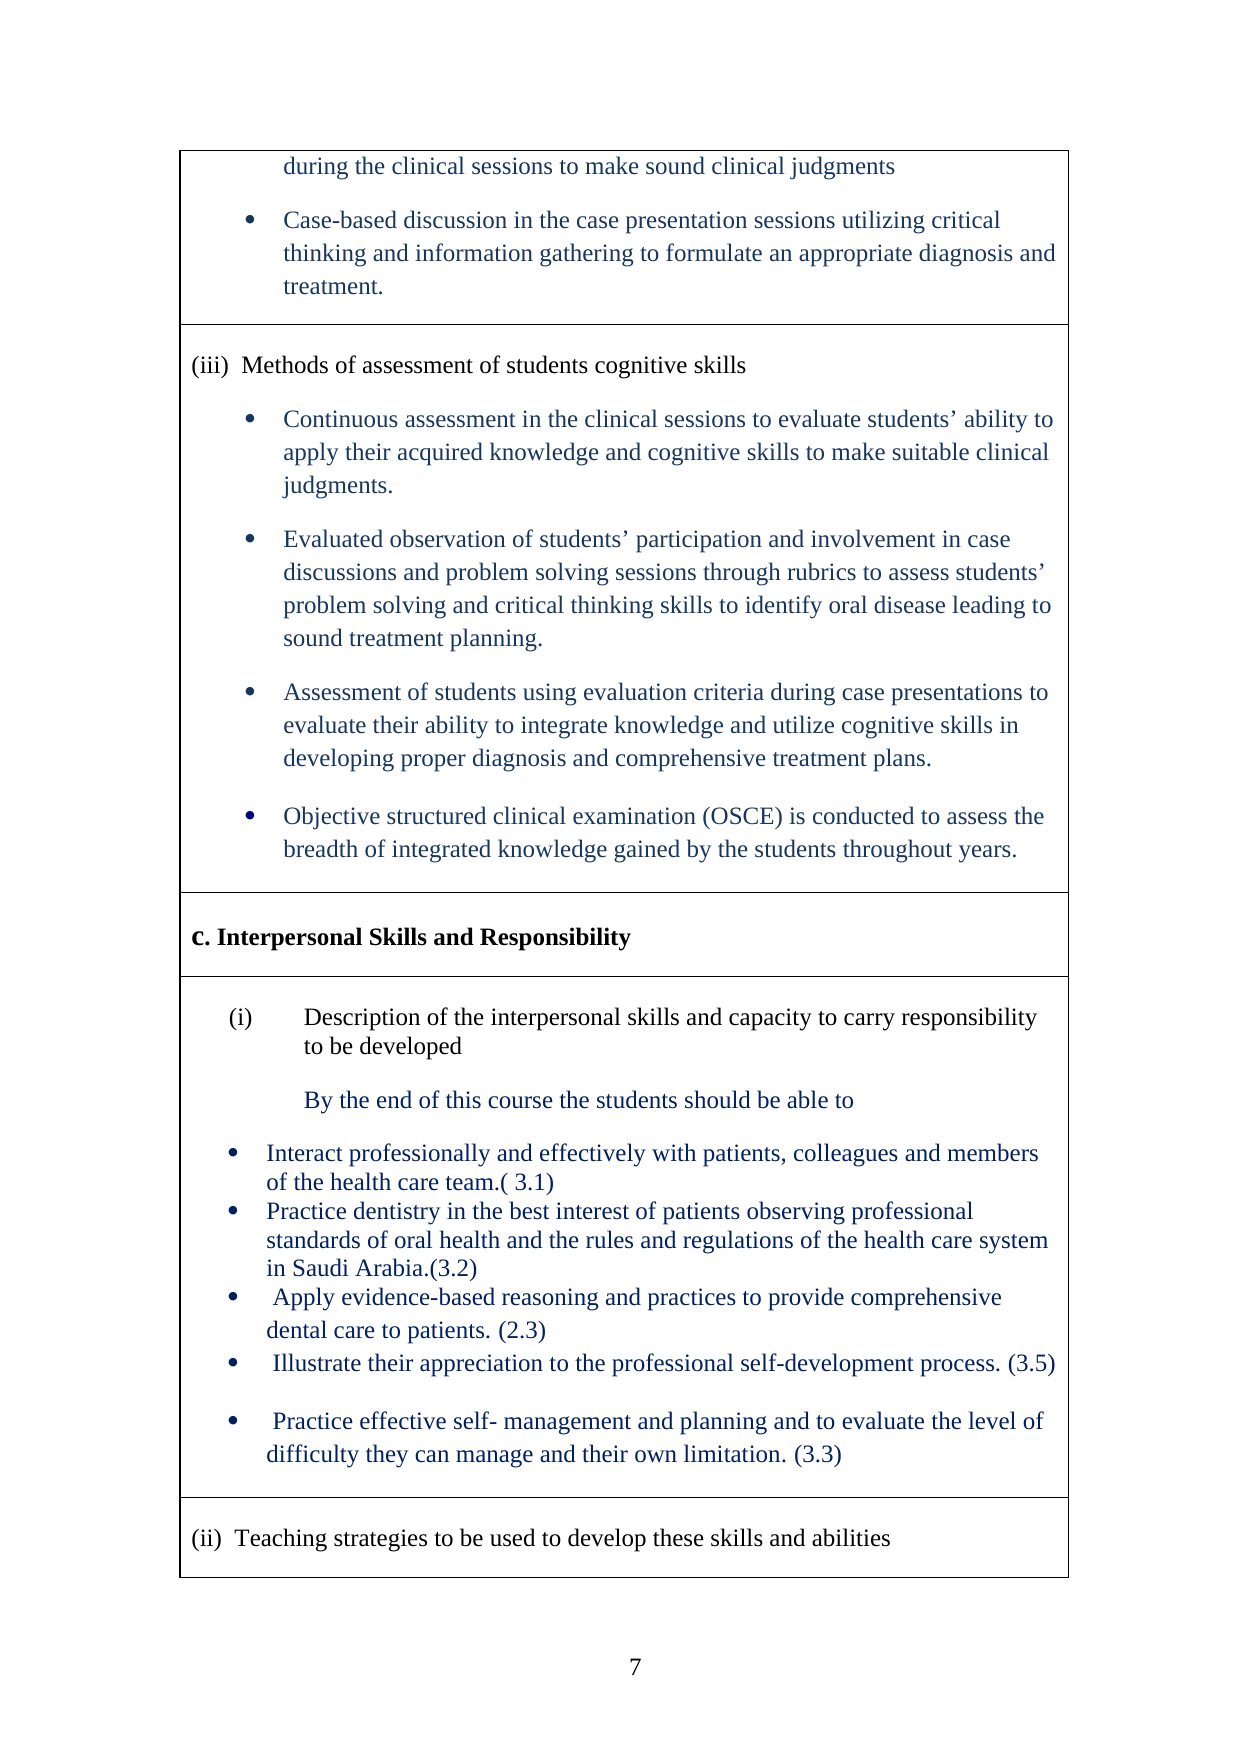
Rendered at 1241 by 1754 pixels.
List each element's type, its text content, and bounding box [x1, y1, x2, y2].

table_cell (iii) Methods of assessment of students cognitive skills Continuous assessment in the clinical sessions to evaluate students’ ability to apply their acquired knowledge and cognitive skills to make suitable clinical judgments. Evaluated observation of students’ participation and involvement in case discussions and problem solving sessions through rubrics to assess students’ problem solving and critical thinking skills to identify oral disease leading to sound treatment planning. Assessment of students using evaluation criteria during case presentations to evaluate their ability to integrate knowledge and utilize cognitive skills in developing proper diagnosis and comprehensive treatment plans. Objective structured clinical examination (OSCE) is conducted to assess the breadth of integrated knowledge gained by the students throughout years. [181, 325, 1068, 892]
table_cell Description of the interpersonal skills and capacity to carry responsibility to be developed By the end of this course the students should be able to Interact professionally and effectively with patients, colleagues and members of the health care team.( 3.1) Practice dentistry in the best interest of patients observing professional standards of oral health and the rules and regulations of the health care system in Saudi Arabia.(3.2) Apply evidence-based reasoning and practices to provide comprehensive dental care to patients. (2.3) Illustrate their appreciation to the professional self-development process. (3.5) Practice effective self- management and planning and to evaluate the level of difficulty they can manage and their own limitation. (3.3) [181, 977, 1068, 1497]
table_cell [181, 151, 1068, 324]
table_cell c. Interpersonal Skills and Responsibility [181, 893, 1068, 976]
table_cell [181, 1498, 1068, 1577]
